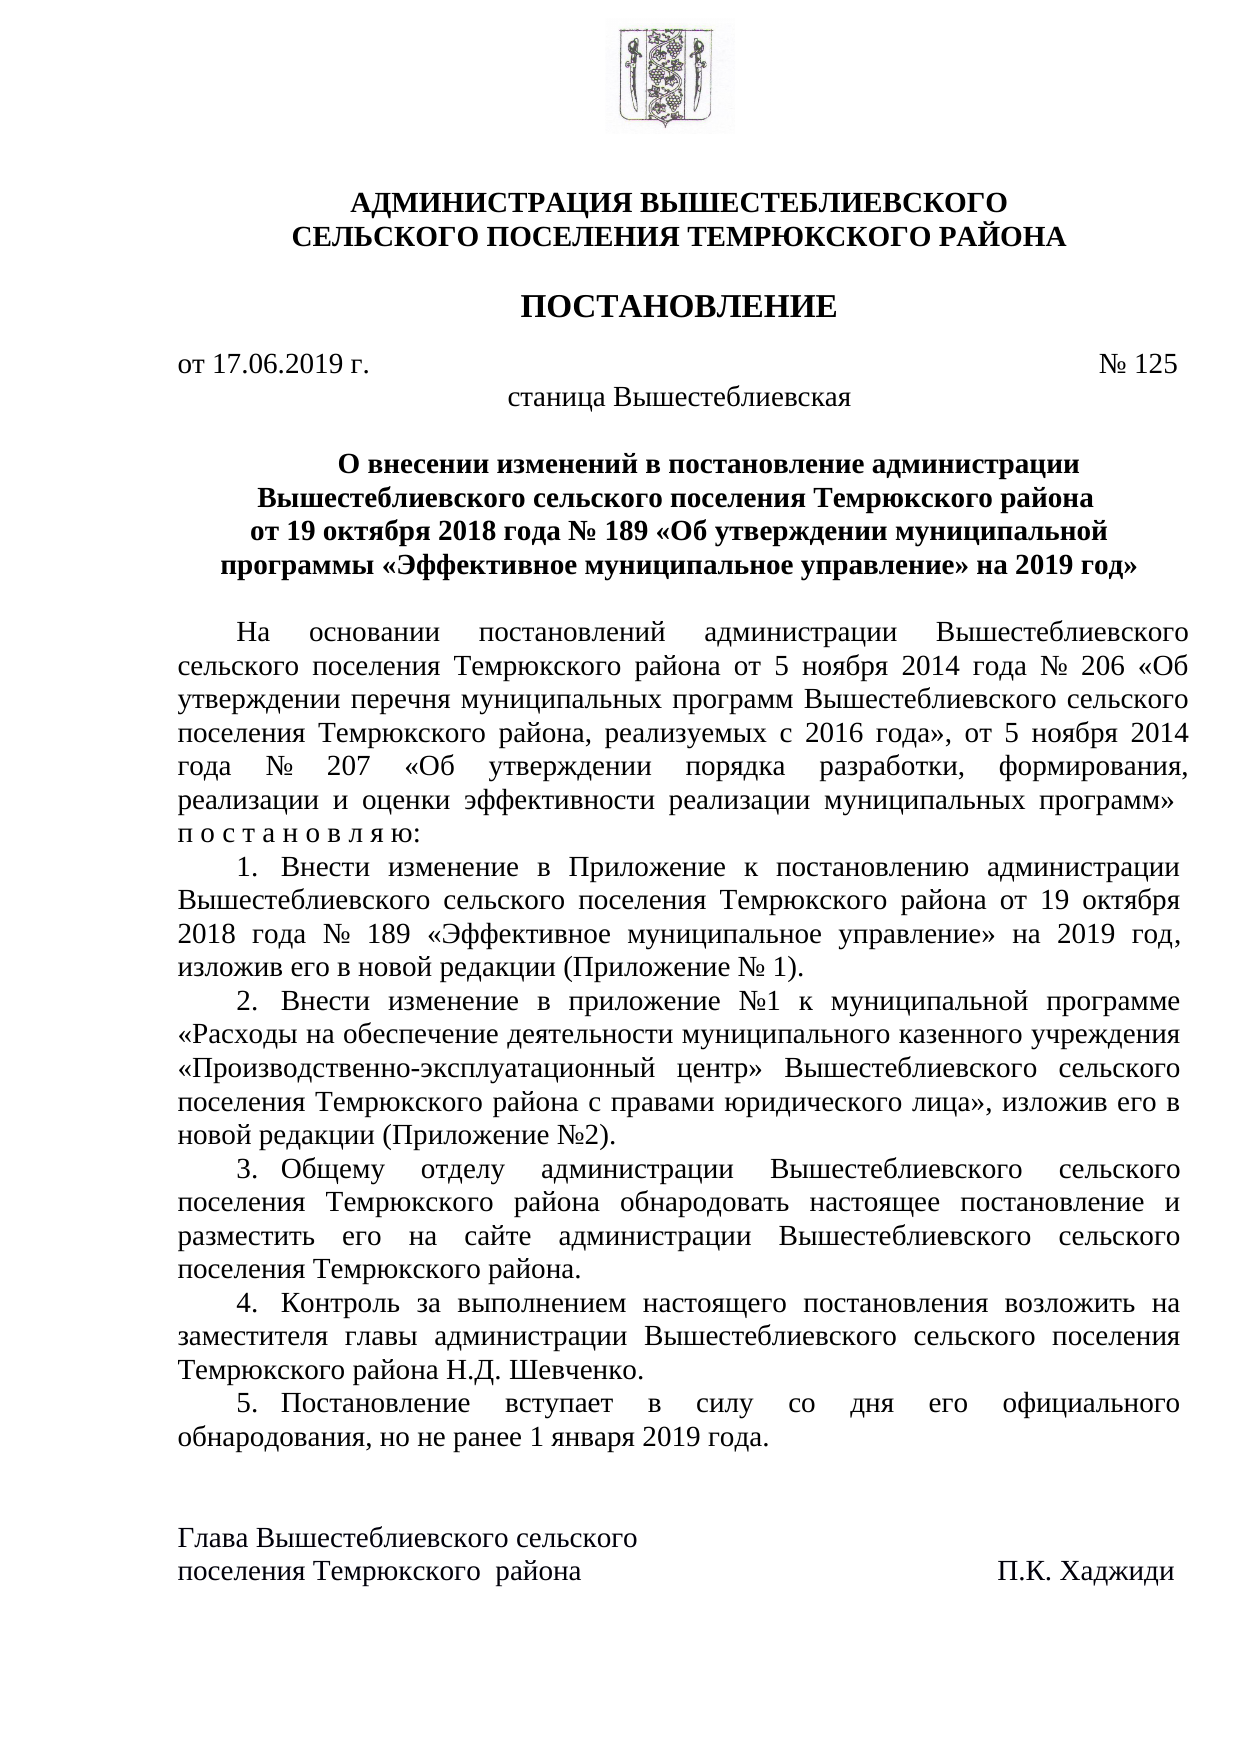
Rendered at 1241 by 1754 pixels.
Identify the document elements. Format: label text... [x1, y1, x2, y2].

list Внести изменение в приложение №1 к муниципальной программе «Расходы на обеспечение деятельности муниципального казенного учреждения «Производственно-эксплуатационный центр» Вышестеблиевского сельского поселения Темрюкского района с правами юридического лица», изложив его в новой редакции (Приложение №2). [177, 983, 1181, 1151]
text На основании постановлений администрации Вышестеблиевского сельского поселения Темрюкского района от 5 ноября 2014 года № 206 «Об утверждении перечня муниципальных программ Вышестеблиевского сельского поселения Темрюкского района, реализуемых с 2016 года», от 5 ноября 2014 года № 207 «Об утверждении порядка разработки, формирования, реализации и оценки эффективности реализации муниципальных программ» п о с т а н о в л я ю: [177, 614, 1189, 849]
text ПОСТАНОВЛЕНИЕ [177, 286, 1181, 324]
picture [605, 18, 736, 134]
list Контроль за выполнением настоящего постановления возложить на заместителя главы администрации Вышестеблиевского сельского поселения Темрюкского района Н.Д. Шевченко. [177, 1285, 1181, 1386]
text Глава Вышестеблиевского сельского [177, 1520, 1181, 1553]
text от 17.06.2019 г. № 125 [177, 346, 1181, 379]
list Внести изменение в Приложение к постановлению администрации Вышестеблиевского сельского поселения Темрюкского района от 19 октября 2018 года № 189 «Эффективное муниципальное управление» на 2019 год, изложив его в новой редакции (Приложение № 1). [177, 849, 1181, 983]
text поселения Темрюкского района П.К. Хаджиди [177, 1553, 1181, 1587]
text СЕЛЬСКОГО ПОСЕЛЕНИЯ ТЕМРЮКСКОГО РАЙОНА [177, 219, 1181, 252]
text АДМИНИСТРАЦИЯ ВЫШЕСТЕБЛИЕВСКОГО [177, 185, 1181, 219]
text О внесении изменений в постановление администрации Вышестеблиевского сельского поселения Темрюкского района от 19 октября 2018 года № 189 «Об утверждении муниципальной программы «Эффективное муниципальное управление» на 2019 год» [177, 446, 1181, 581]
list Общему отделу администрации Вышестеблиевского сельского поселения Темрюкского района обнародовать настоящее постановление и разместить его на сайте администрации Вышестеблиевского сельского поселения Темрюкского района. [177, 1151, 1181, 1285]
list Постановление вступает в силу со дня его официального обнародования, но не ранее 1 января 2019 года. [177, 1386, 1181, 1453]
text станица Вышестеблиевская [177, 379, 1181, 413]
